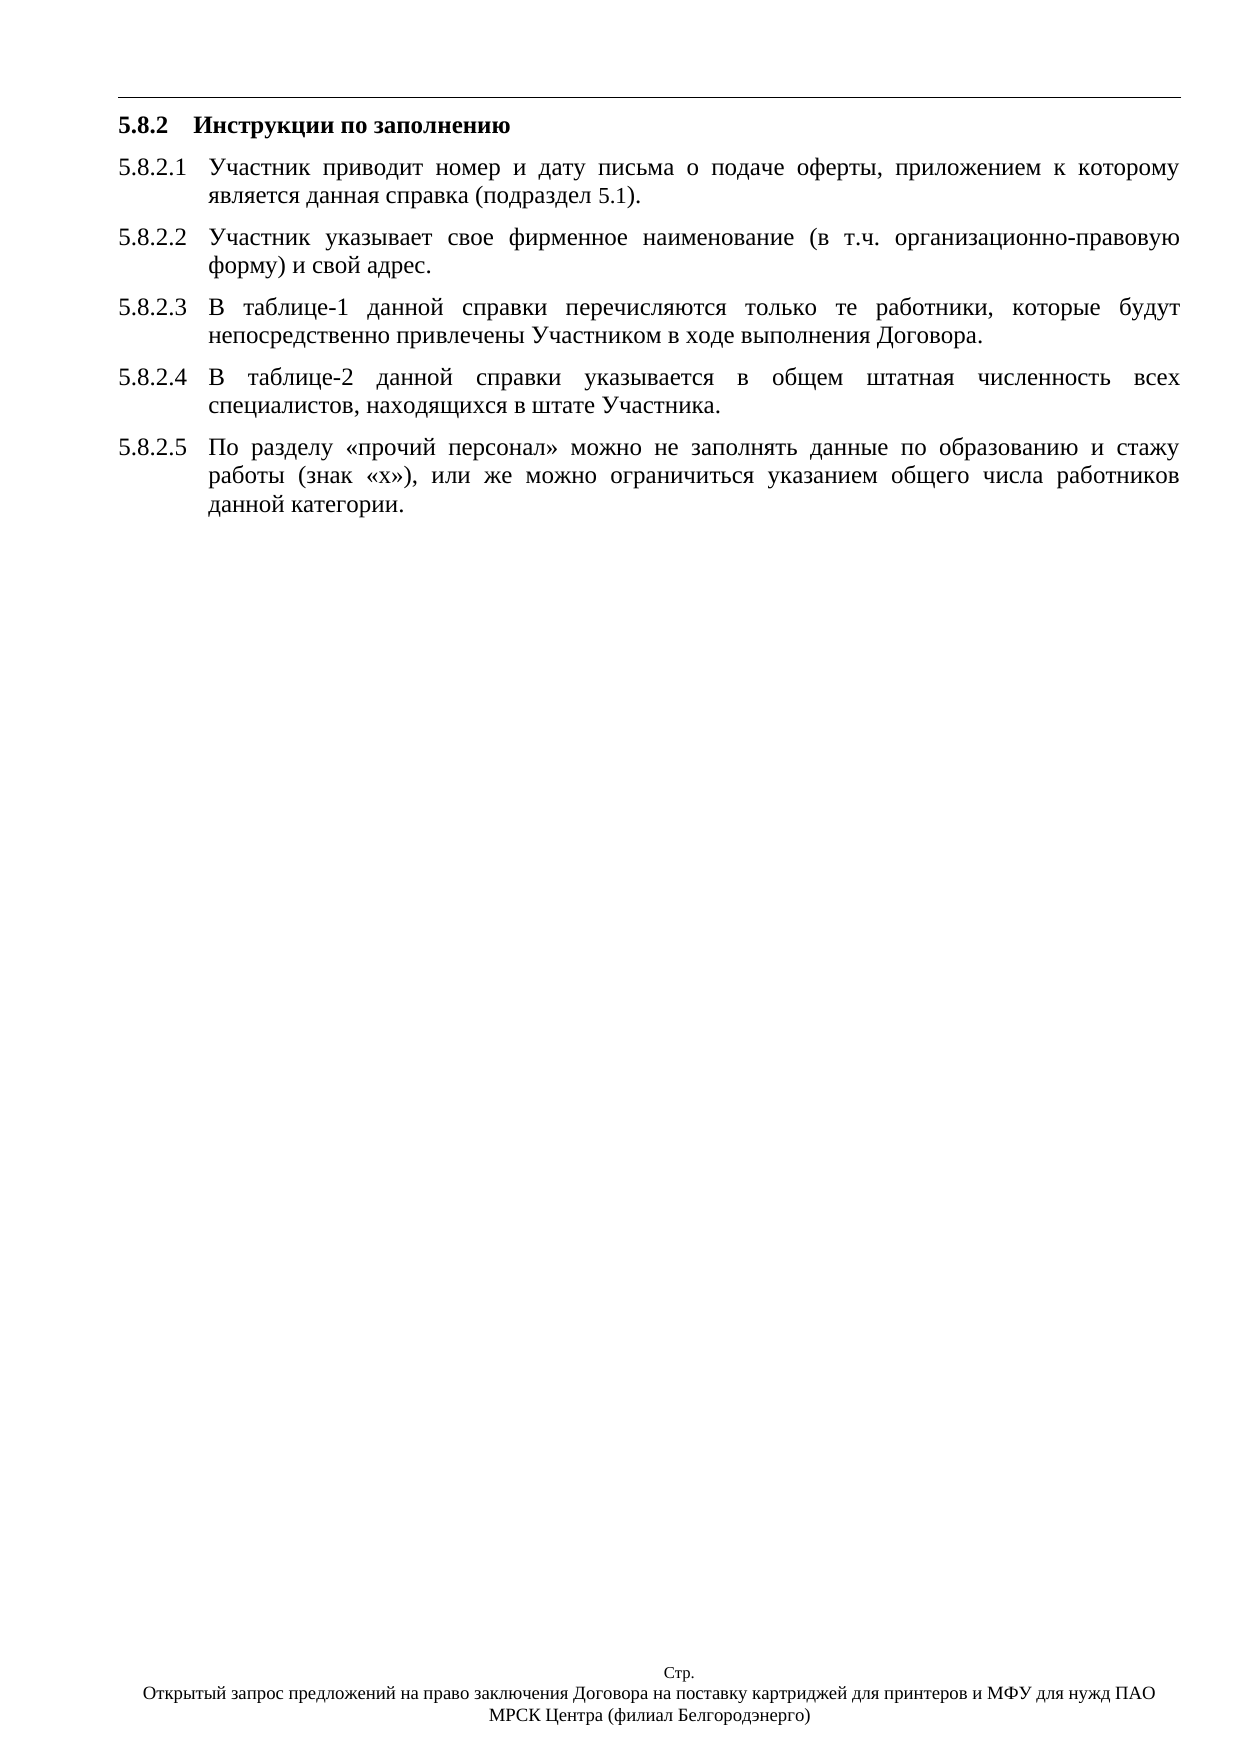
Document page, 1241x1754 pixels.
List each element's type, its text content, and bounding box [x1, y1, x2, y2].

list Участник указывает свое фирменное наименование (в т.ч. организационно-правовую форму) и свой адрес. [118, 222, 1181, 279]
list По разделу «прочий персонал» можно не заполнять данные по образованию и стажу работы (знак «х»), или же можно ограничиться указанием общего числа работников данной категории. [118, 432, 1181, 518]
list Участник приводит номер и дату письма о подаче оферты, приложением к которому является данная справка (подраздел 5.1). [118, 152, 1181, 209]
list В таблице-1 данной справки перечисляются только те работники, которые будут непосредственно привлечены Участником в ходе выполнения Договора. [118, 292, 1181, 349]
list В таблице-2 данной справки указывается в общем штатная численность всех специалистов, находящихся в штате Участника. [118, 362, 1181, 419]
subtitle Инструкции по заполнению [118, 111, 1181, 139]
